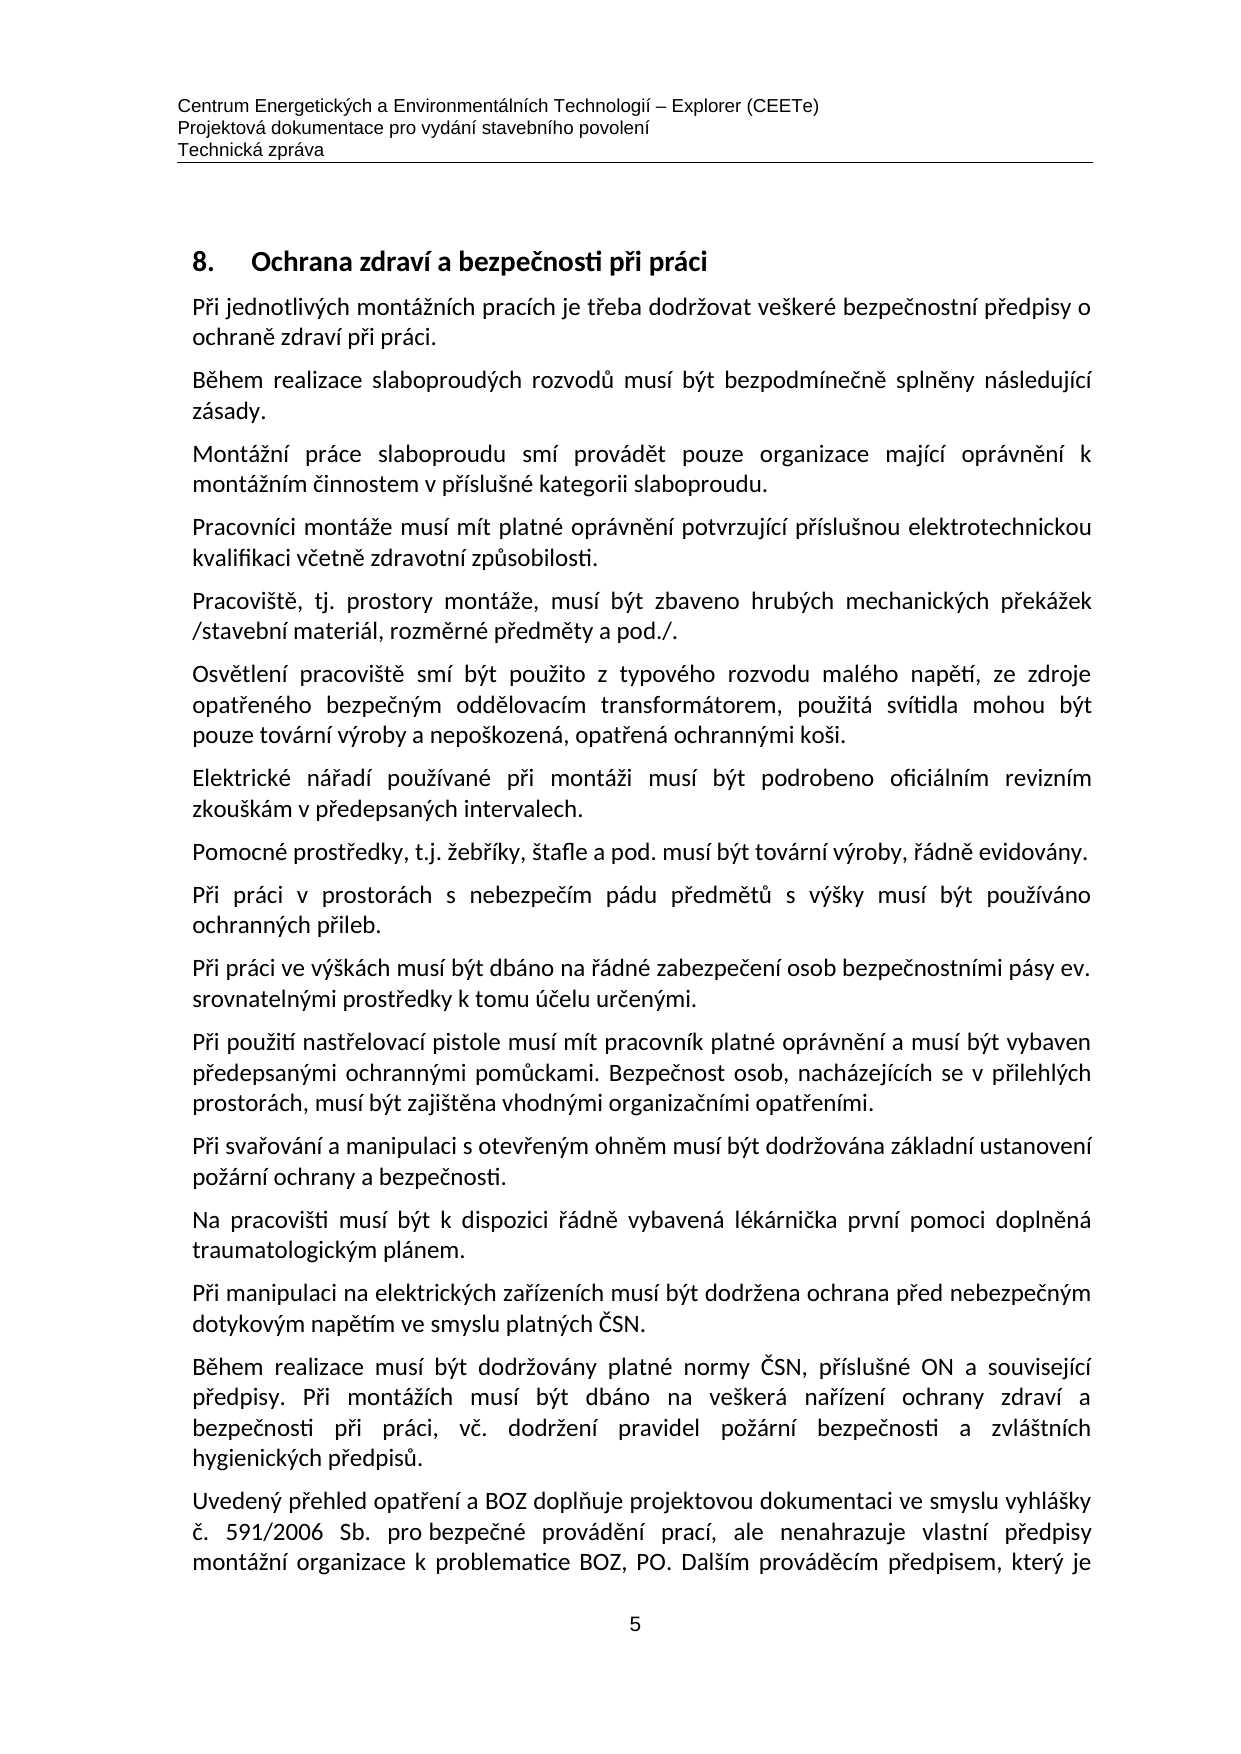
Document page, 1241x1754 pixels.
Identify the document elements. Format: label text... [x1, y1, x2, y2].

text Montážní práce slaboproudu smí provádět pouze organizace mající oprávnění k montážním činnostem v příslušné kategorii slaboproudu. [192, 438, 1093, 499]
text Pracovníci montáže musí mít platné oprávnění potvrzující příslušnou elektrotechnickou kvalifikaci včetně zdravotní způsobilosti. [192, 511, 1093, 572]
text Při použití nastřelovací pistole musí mít pracovník platné oprávnění a musí být vybaven předepsanými ochrannými pomůckami. Bezpečnost osob, nacházejících se v přilehlých prostorách, musí být zajištěna vhodnými organizačními opatřeními. [192, 1026, 1093, 1118]
text Při svařování a manipulaci s otevřeným ohněm musí být dodržována základní ustanovení požární ochrany a bezpečnosti. [192, 1130, 1093, 1191]
text Při práci v prostorách s nebezpečím pádu předmětů s výšky musí být používáno ochranných přileb. [192, 879, 1093, 940]
text Při jednotlivých montážních pracích je třeba dodržovat veškeré bezpečnostní předpisy o ochraně zdraví při práci. [192, 291, 1093, 352]
text Při manipulaci na elektrických zařízeních musí být dodržena ochrana před nebezpečným dotykovým napětím ve smyslu platných ČSN. [192, 1277, 1093, 1338]
subtitle Ochrana zdraví a bezpečnosti při práci [192, 243, 1093, 278]
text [192, 1485, 1093, 1577]
text Pomocné prostředky, t.j. žebříky, štafle a pod. musí být tovární výroby, řádně evidovány. [192, 836, 1093, 867]
text Osvětlení pracoviště smí být použito z typového rozvodu malého napětí, ze zdroje opatřeného bezpečným oddělovacím transformátorem, použitá svítidla mohou být pouze tovární výroby a nepoškozená, opatřená ochrannými koši. [192, 658, 1093, 750]
text Elektrické nářadí používané při montáži musí být podrobeno oficiálním revizním zkouškám v předepsaných intervalech. [192, 762, 1093, 823]
text Pracoviště, tj. prostory montáže, musí být zbaveno hrubých mechanických překážek /stavební materiál, rozměrné předměty a pod./. [192, 585, 1093, 646]
text Během realizace musí být dodržovány platné normy ČSN, příslušné ON a související předpisy. Při montážích musí být dbáno na veškerá nařízení ochrany zdraví a bezpečnosti při práci, vč. dodržení pravidel požární bezpečnosti a zvláštních hygienických předpisů. [192, 1351, 1093, 1473]
text Během realizace slaboproudých rozvodů musí být bezpodmínečně splněny následující zásady. [192, 364, 1093, 425]
text Na pracovišti musí být k dispozici řádně vybavená lékárnička první pomoci doplněná traumatologickým plánem. [192, 1204, 1093, 1265]
text Při práci ve výškách musí být dbáno na řádné zabezpečení osob bezpečnostními pásy ev. srovnatelnými prostředky k tomu účelu určenými. [192, 953, 1093, 1014]
